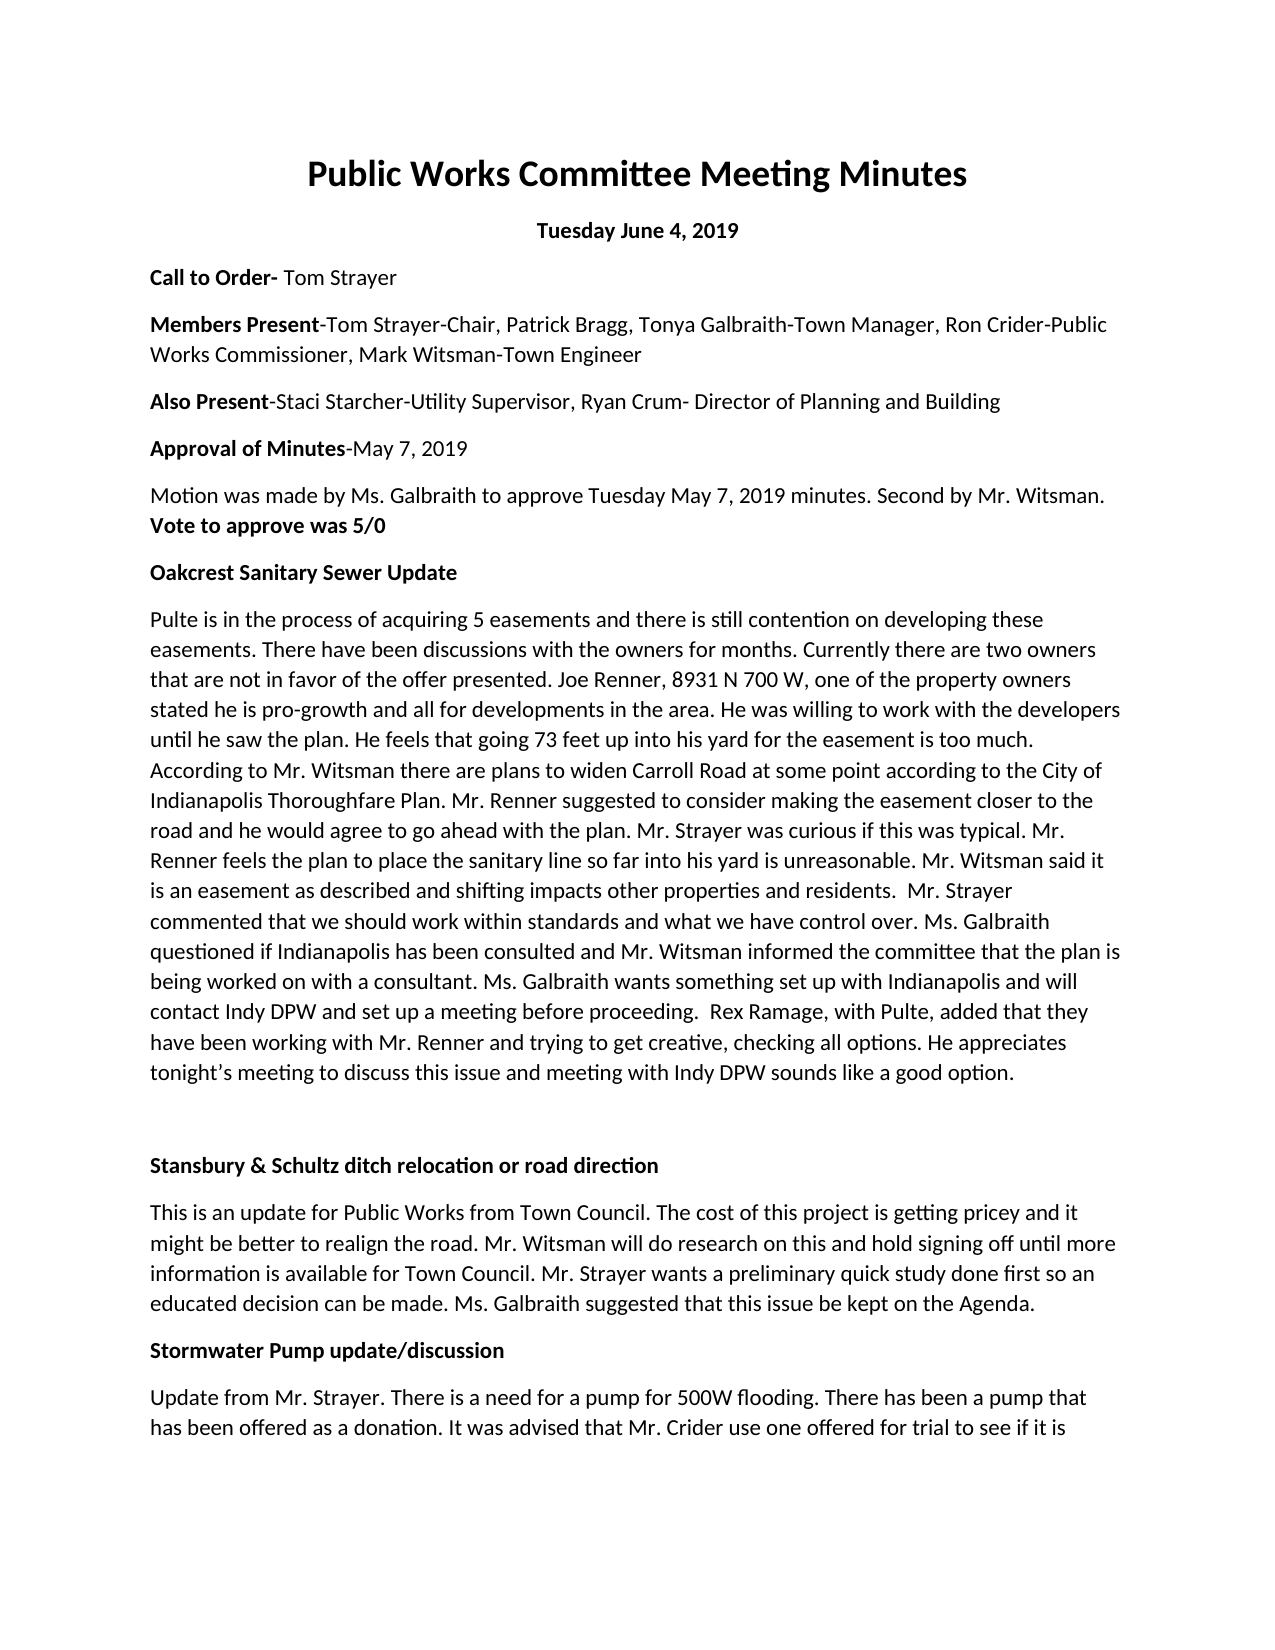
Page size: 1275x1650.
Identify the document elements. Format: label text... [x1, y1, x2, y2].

text Call to Order- Tom Strayer [150, 263, 1125, 291]
text Stormwater Pump update/discussion [150, 1336, 1125, 1364]
text Also Present-Staci Starcher-Utility Supervisor, Ryan Crum- Director of Planning and Building [150, 387, 1125, 415]
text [150, 1383, 1125, 1441]
text Motion was made by Ms. Galbraith to approve Tuesday May 7, 2019 minutes. Second by Mr. Witsman. Vote to approve was 5/0 [150, 481, 1125, 539]
text Tuesday June 4, 2019 [150, 216, 1125, 244]
text Members Present-Tom Strayer-Chair, Patrick Bragg, Tonya Galbraith-Town Manager, Ron Crider-Public Works Commissioner, Mark Witsman-Town Engineer [150, 310, 1125, 368]
text Stansbury & Schultz ditch relocation or road direction [150, 1152, 1125, 1179]
text Pulte is in the process of acquiring 5 easements and there is still contention on developing these easements. There have been discussions with the owners for months. Currently there are two owners that are not in favor of the offer presented. Joe Renner, 8931 N 700 W, one of the property owners stated he is pro-growth and all for developments in the area. He was willing to work with the developers until he saw the plan. He feels that going 73 feet up into his yard for the easement is too much. According to Mr. Witsman there are plans to widen Carroll Road at some point according to the City of Indianapolis Thoroughfare Plan. Mr. Renner suggested to consider making the easement closer to the road and he would agree to go ahead with the plan. Mr. Strayer was curious if this was typical. Mr. Renner feels the plan to place the sanitary line so far into his yard is unreasonable. Mr. Witsman said it is an easement as described and shifting impacts other properties and residents. Mr. Strayer commented that we should work within standards and what we have control over. Ms. Galbraith questioned if Indianapolis has been consulted and Mr. Witsman informed the committee that the plan is being worked on with a consultant. Ms. Galbraith wants something set up with Indianapolis and will contact Indy DPW and set up a meeting before proceeding. Rex Ramage, with Pulte, added that they have been working with Mr. Renner and trying to get creative, checking all options. He appreciates tonight’s meeting to discuss this issue and meeting with Indy DPW sounds like a good option. [150, 605, 1125, 1086]
text This is an update for Public Works from Town Council. The cost of this project is getting pricey and it might be better to realign the road. Mr. Witsman will do research on this and hold signing off until more information is available for Town Council. Mr. Strayer wants a preliminary quick study done first so an educated decision can be made. Ms. Galbraith suggested that this issue be kept on the Agenda. [150, 1198, 1125, 1317]
text Approval of Minutes-May 7, 2019 [150, 434, 1125, 462]
text Oakcrest Sanitary Sewer Update [150, 558, 1125, 586]
text Public Works Committee Meeting Minutes [150, 150, 1125, 196]
